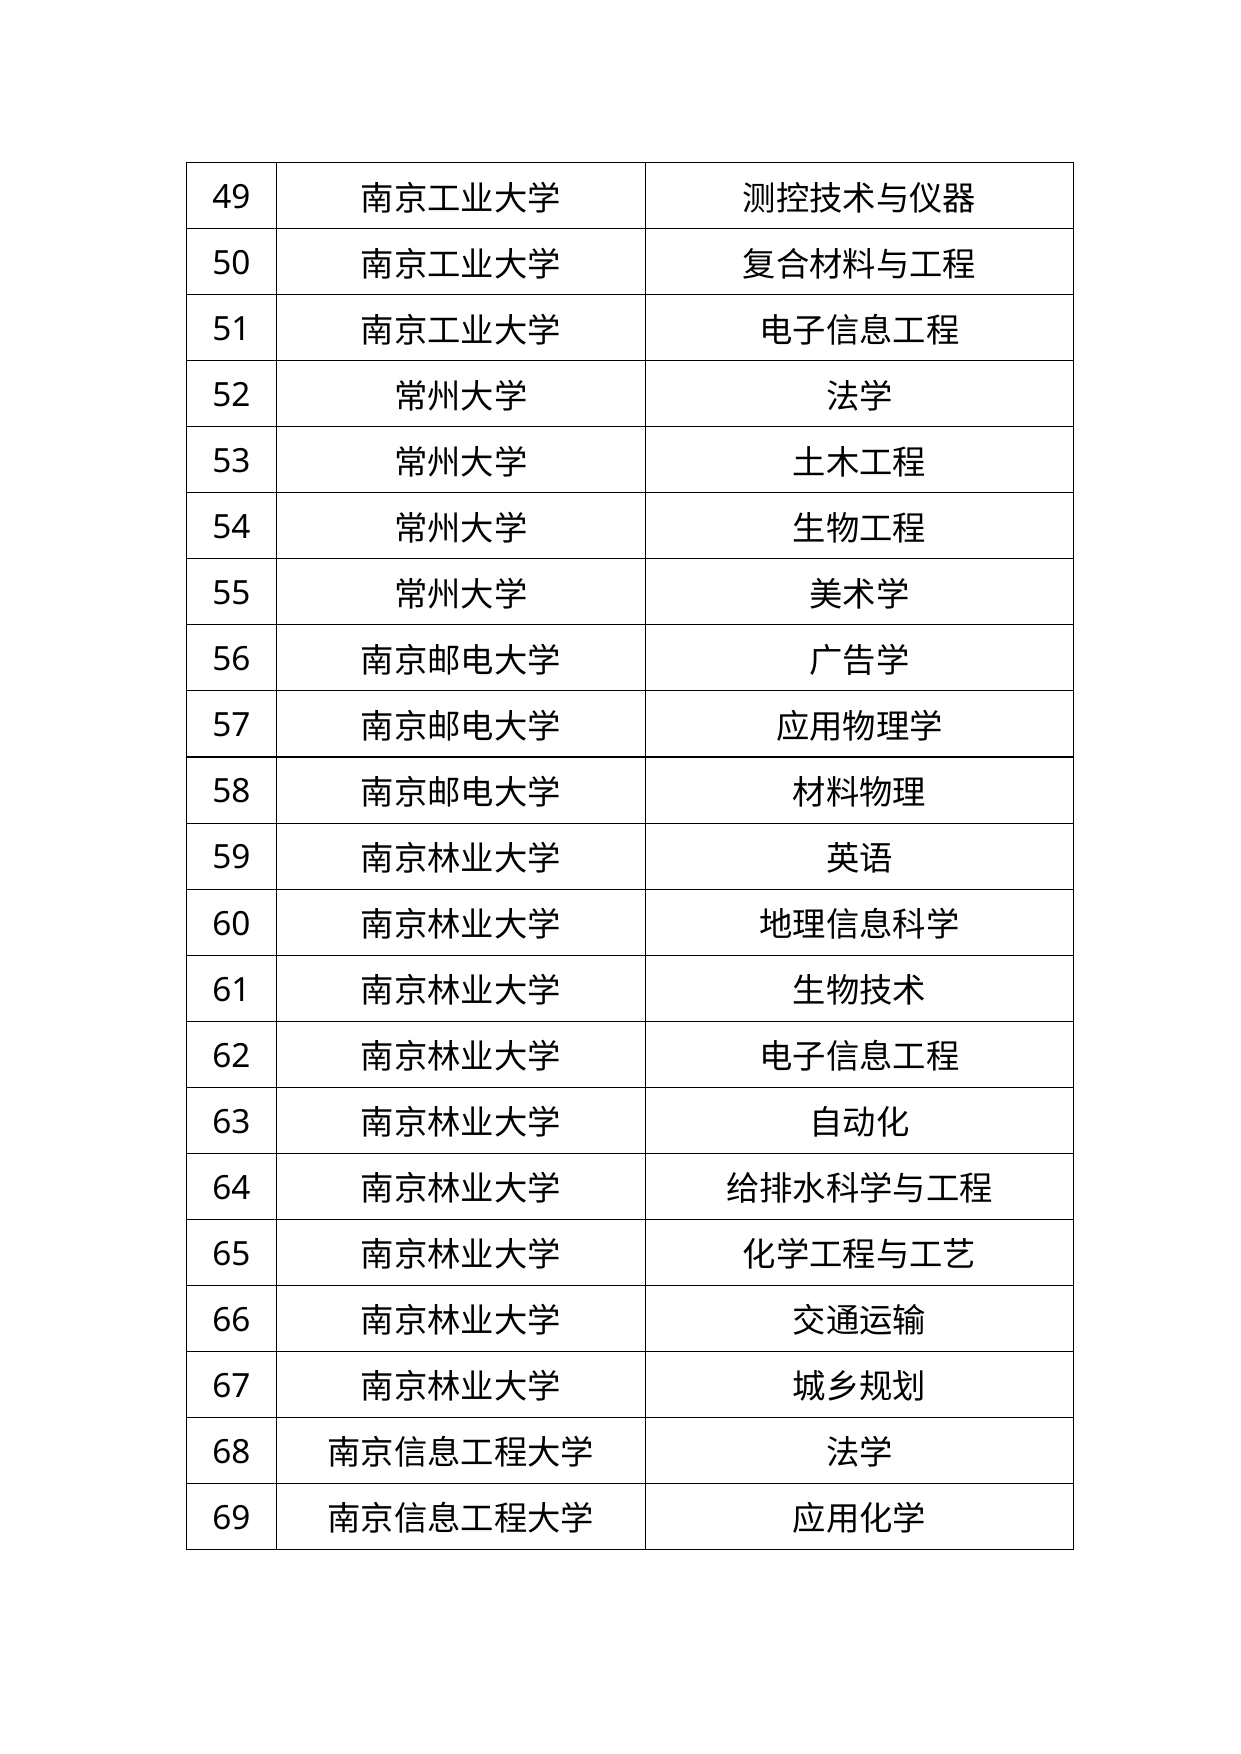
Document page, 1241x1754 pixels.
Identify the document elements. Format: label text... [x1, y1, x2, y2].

table_cell 南京林业大学 [277, 890, 645, 954]
table_cell 51 [187, 295, 276, 360]
table_cell 土木工程 [646, 427, 1073, 492]
table_cell 南京工业大学 [277, 229, 645, 294]
table_cell 南京林业大学 [277, 956, 645, 1021]
table_cell 广告学 [646, 625, 1073, 690]
table_cell 南京林业大学 [277, 824, 645, 888]
table_cell 电子信息工程 [646, 295, 1073, 360]
table_cell 南京信息工程大学 [277, 1418, 645, 1483]
table_cell 交通运输 [646, 1286, 1073, 1351]
table_cell 50 [187, 229, 276, 294]
table_cell 法学 [646, 1418, 1073, 1483]
table_cell 常州大学 [277, 427, 645, 492]
table_cell 美术学 [646, 559, 1073, 624]
table_cell 应用物理学 [646, 691, 1073, 756]
table_cell 55 [187, 559, 276, 624]
table_cell 复合材料与工程 [646, 229, 1073, 294]
table_cell 62 [187, 1022, 276, 1087]
table_cell 应用化学 [646, 1484, 1073, 1549]
table_cell 给排水科学与工程 [646, 1154, 1073, 1219]
table_cell 常州大学 [277, 493, 645, 558]
table_cell 67 [187, 1352, 276, 1417]
table_cell 南京林业大学 [277, 1022, 645, 1087]
table_cell 69 [187, 1484, 276, 1549]
table_cell 南京林业大学 [277, 1352, 645, 1417]
table_cell 法学 [646, 361, 1073, 426]
table_cell 自动化 [646, 1088, 1073, 1153]
table_cell 58 [187, 758, 276, 822]
table_cell 66 [187, 1286, 276, 1351]
table_cell 英语 [646, 824, 1073, 888]
table_cell 南京邮电大学 [277, 758, 645, 822]
table_cell 56 [187, 625, 276, 690]
table_cell 南京信息工程大学 [277, 1484, 645, 1549]
table_cell 53 [187, 427, 276, 492]
table_cell 城乡规划 [646, 1352, 1073, 1417]
table_cell 南京工业大学 [277, 295, 645, 360]
table_cell 南京林业大学 [277, 1154, 645, 1219]
table_cell 常州大学 [277, 559, 645, 624]
table_cell 60 [187, 890, 276, 954]
table_cell 54 [187, 493, 276, 558]
table_cell 61 [187, 956, 276, 1021]
table_cell 地理信息科学 [646, 890, 1073, 954]
table_cell 测控技术与仪器 [646, 163, 1073, 228]
table_cell 65 [187, 1220, 276, 1285]
table_cell 南京邮电大学 [277, 691, 645, 756]
table_cell 生物技术 [646, 956, 1073, 1021]
table_cell 59 [187, 824, 276, 888]
table_cell 64 [187, 1154, 276, 1219]
table_cell 常州大学 [277, 361, 645, 426]
table_cell 生物工程 [646, 493, 1073, 558]
table_cell 63 [187, 1088, 276, 1153]
table_cell 49 [187, 163, 276, 228]
table_cell 南京林业大学 [277, 1286, 645, 1351]
table_cell 南京林业大学 [277, 1088, 645, 1153]
table_cell 南京林业大学 [277, 1220, 645, 1285]
table_cell 57 [187, 691, 276, 756]
table_cell 化学工程与工艺 [646, 1220, 1073, 1285]
table_cell 南京工业大学 [277, 163, 645, 228]
table_cell 南京邮电大学 [277, 625, 645, 690]
table_cell 68 [187, 1418, 276, 1483]
table_cell 材料物理 [646, 758, 1073, 822]
table_cell 52 [187, 361, 276, 426]
table_cell 电子信息工程 [646, 1022, 1073, 1087]
